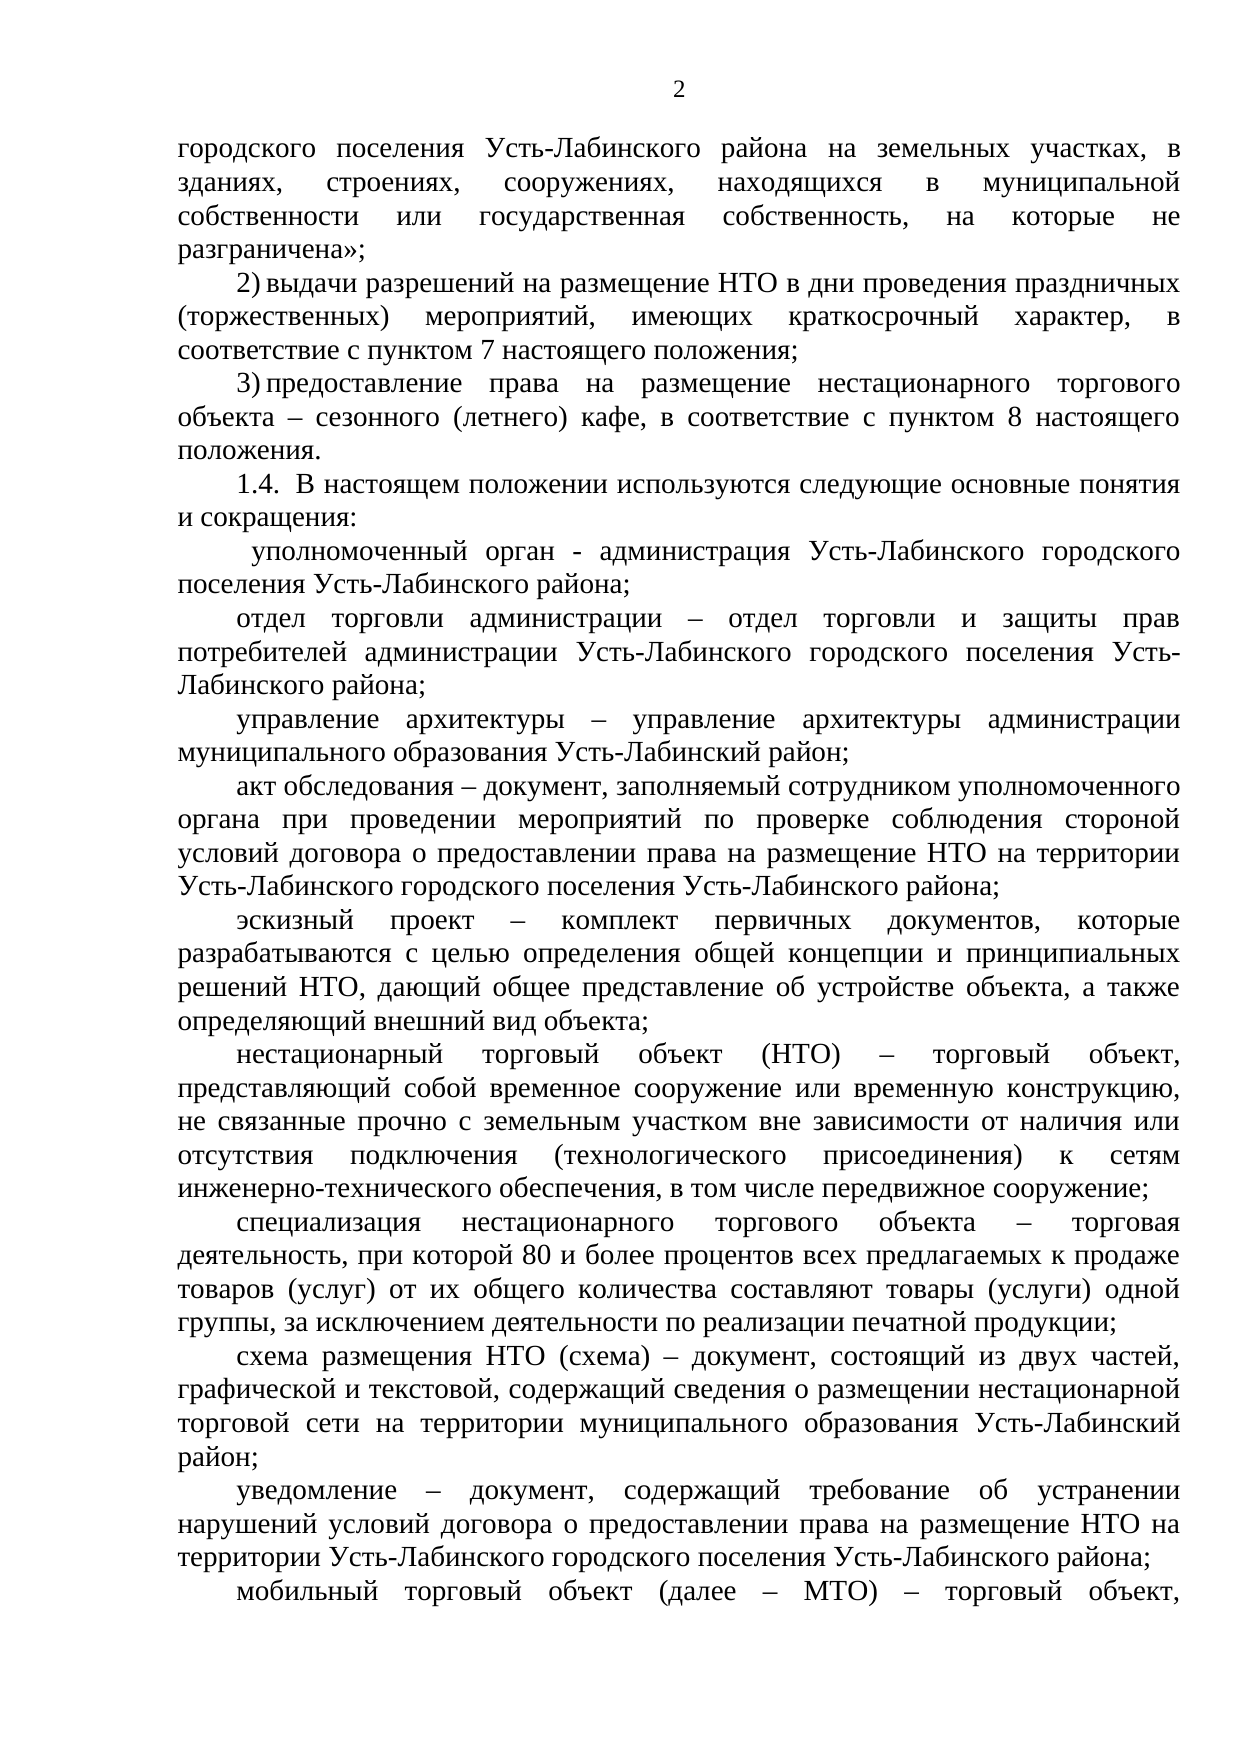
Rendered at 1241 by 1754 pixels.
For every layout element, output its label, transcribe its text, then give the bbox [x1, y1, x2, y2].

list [177, 131, 1181, 265]
text акт обследования – документ, заполняемый сотрудником уполномоченного органа при проведении мероприятий по проверке соблюдения стороной условий договора о предоставлении права на размещение НТО на территории Усть-Лабинского городского поселения Усть-Лабинского района; [177, 768, 1181, 902]
list В настоящем положении используются следующие основные понятия и сокращения: [177, 466, 1181, 533]
text отдел торговли администрации – отдел торговли и защиты прав потребителей администрации Усть-Лабинского городского поселения Усть-Лабинского района; [177, 600, 1181, 701]
text нестационарный торговый объект (НТО) – торговый объект, представляющий собой временное сооружение или временную конструкцию, не связанные прочно с земельным участком вне зависимости от наличия или отсутствия подключения (технологического присоединения) к сетям инженерно-технического обеспечения, в том числе передвижное сооружение; [177, 1036, 1181, 1204]
text специализация нестационарного торгового объекта – торговая деятельность, при которой 80 и более процентов всех предлагаемых к продаже товаров (услуг) от их общего количества составляют товары (услуги) одной группы, за исключением деятельности по реализации печатной продукции; [177, 1204, 1181, 1338]
text управление архитектуры – управление архитектуры администрации муниципального образования Усть-Лабинский район; [177, 701, 1181, 768]
list выдачи разрешений на размещение НТО в дни проведения праздничных (торжественных) мероприятий, имеющих краткосрочный характер, в соответствие с пунктом 7 настоящего положения; [177, 265, 1181, 365]
text эскизный проект – комплект первичных документов, которые разрабатываются с целью определения общей концепции и принципиальных решений НТО, дающий общее представление об устройстве объекта, а также определяющий внешний вид объекта; [177, 902, 1181, 1036]
text уведомление – документ, содержащий требование об устранении нарушений условий договора о предоставлении права на размещение НТО на территории Усть-Лабинского городского поселения Усть-Лабинского района; [177, 1472, 1181, 1573]
list уполномоченный орган - администрация Усть-Лабинского городского поселения Усть-Лабинского района; [177, 533, 1181, 600]
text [177, 1573, 1181, 1606]
list предоставление права на размещение нестационарного торгового объекта – сезонного (летнего) кафе, в соответствие с пунктом 8 настоящего положения. [177, 365, 1181, 466]
text схема размещения НТО (схема) – документ, состоящий из двух частей, графической и текстовой, содержащий сведения о размещении нестационарной торговой сети на территории муниципального образования Усть-Лабинский район; [177, 1338, 1181, 1472]
